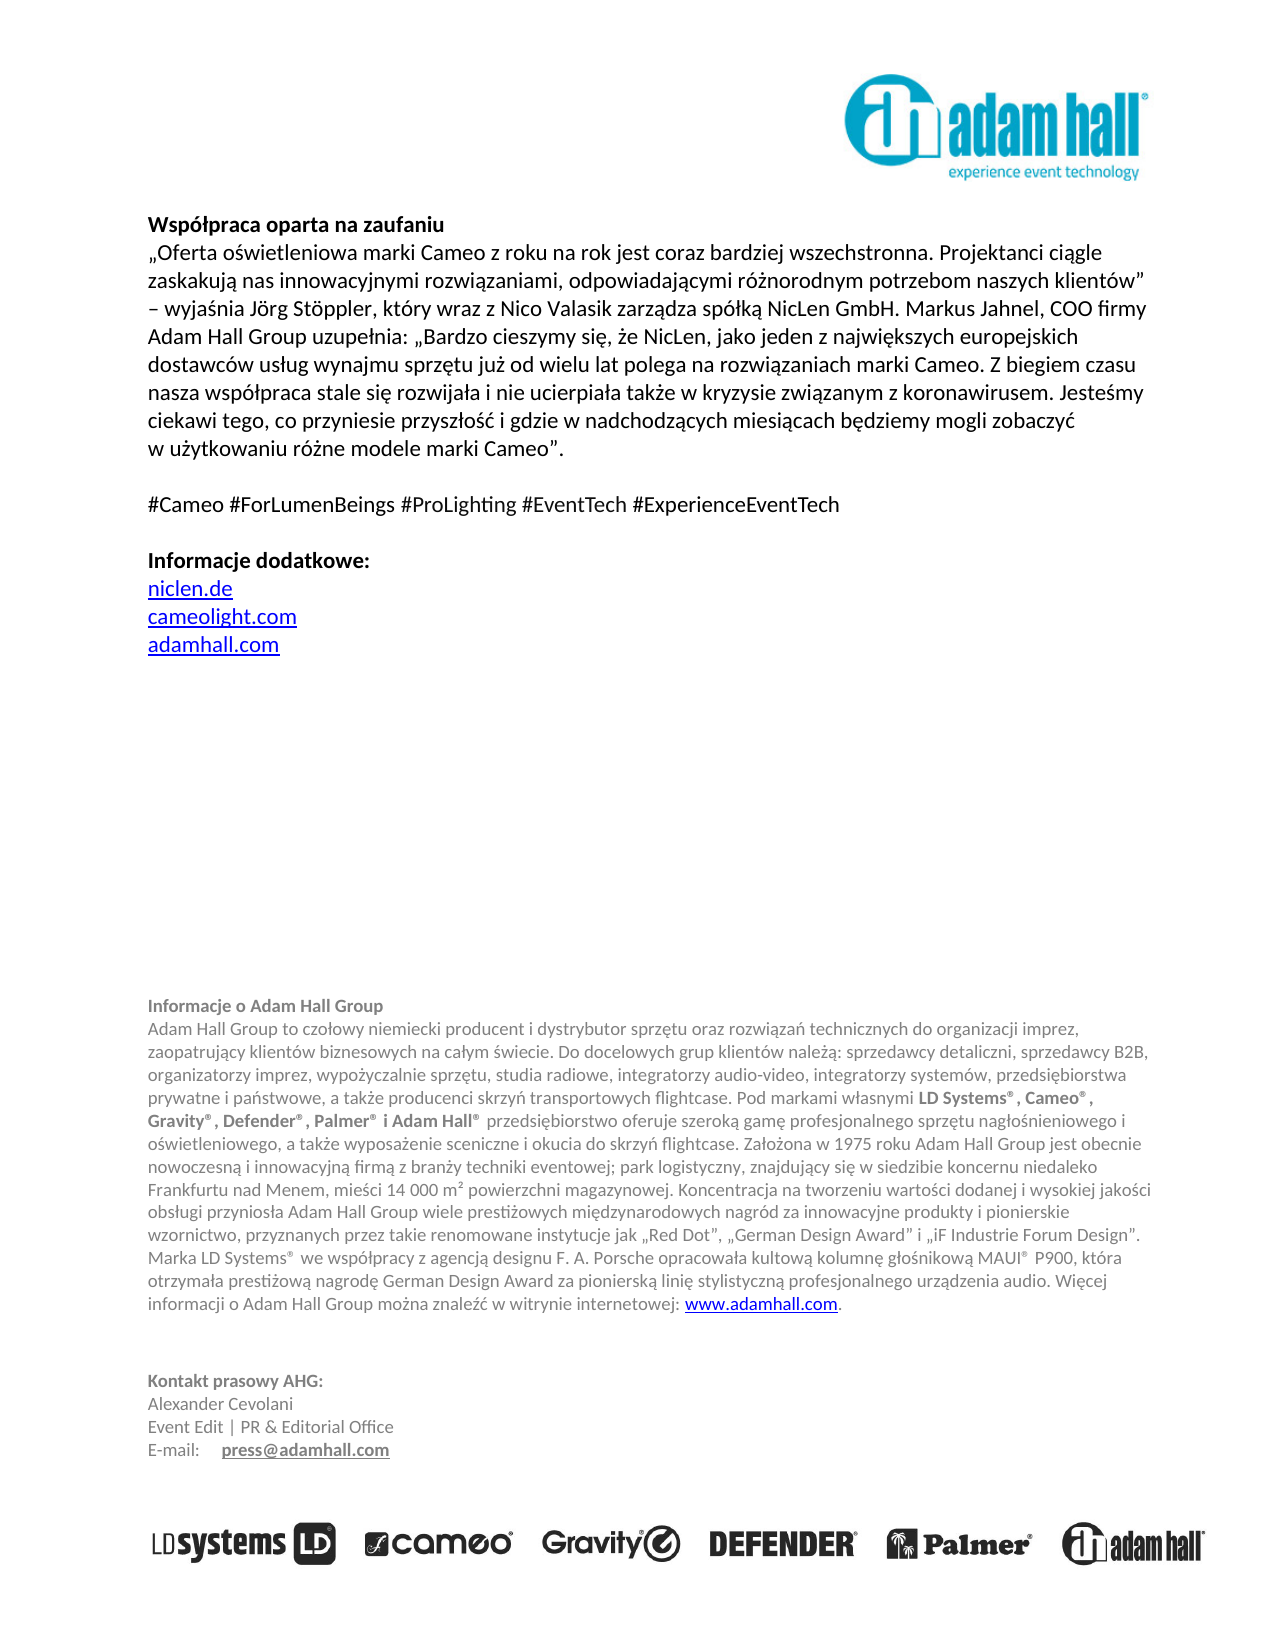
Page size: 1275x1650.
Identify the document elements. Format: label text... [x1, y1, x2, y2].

text cameolight.com [148, 602, 1158, 630]
text Współpraca oparta na zaufaniu [148, 210, 1158, 238]
text Informacje o Adam Hall Group [148, 994, 1158, 1017]
text #Cameo #ForLumenBeings #ProLighting #EventTech #ExperienceEventTech [148, 490, 1158, 518]
text E-mail: press@adamhall.com [148, 1438, 1158, 1461]
text adamhall.com [148, 630, 1158, 658]
text Kontakt prasowy AHG: [148, 1369, 1158, 1392]
picture [147, 1510, 1208, 1577]
text Adam Hall Group to czołowy niemiecki producent i dystrybutor sprzętu oraz rozwiązań technicznych do organizacji imprez, zaopatrujący klientów biznesowych na całym świecie. Do docelowych grup klientów należą: sprzedawcy detaliczni, sprzedawcy B2B, organizatorzy imprez, wypożyczalnie sprzętu, studia radiowe, integratorzy audio-video, integratorzy systemów, przedsiębiorstwa prywatne i państwowe, a także producenci skrzyń transportowych flightcase. Pod markami własnymi LD Systems®, Cameo®, Gravity®, Defender®, Palmer® i Adam Hall® przedsiębiorstwo oferuje szeroką gamę profesjonalnego sprzętu nagłośnieniowego i oświetleniowego, a także wyposażenie sceniczne i okucia do skrzyń flightcase. Założona w 1975 roku Adam Hall Group jest obecnie nowoczesną i innowacyjną firmą z branży techniki eventowej; park logistyczny, znajdujący się w siedzibie koncernu niedaleko Frankfurtu nad Menem, mieści 14 000 m² powierzchni magazynowej. Koncentracja na tworzeniu wartości dodanej i wysokiej jakości obsługi przyniosła Adam Hall Group wiele prestiżowych międzynarodowych nagród za innowacyjne produkty i pionierskie wzornictwo, przyznanych przez takie renomowane instytucje jak „Red Dot”, „German Design Award” i „iF Industrie Forum Design”. Marka LD Systems® we współpracy z agencją designu F. A. Porsche opracowała kultową kolumnę głośnikową MAUI® P900, która otrzymała prestiżową nagrodę German Design Award za pionierską linię stylistyczną profesjonalnego urządzenia audio. Więcej informacji o Adam Hall Group można znaleźć w witrynie internetowej: www.adamhall.com. [148, 1017, 1158, 1344]
text Informacje dodatkowe: niclen.de [148, 546, 1158, 602]
text Event Edit | PR & Editorial Office [148, 1415, 1158, 1438]
text Alexander Cevolani [148, 1392, 1158, 1415]
text „Oferta oświetleniowa marki Cameo z roku na rok jest coraz bardziej wszechstronna. Projektanci ciągle zaskakują nas innowacyjnymi rozwiązaniami, odpowiadającymi różnorodnym potrzebom naszych klientów” – wyjaśnia Jörg Stöppler, który wraz z Nico Valasik zarządza spółką NicLen GmbH. Markus Jahnel, COO firmy Adam Hall Group uzupełnia: „Bardzo cieszymy się, że NicLen, jako jeden z największych europejskich dostawców usług wynajmu sprzętu już od wielu lat polega na rozwiązaniach marki Cameo. Z biegiem czasu nasza współpraca stale się rozwijała i nie ucierpiała także w kryzysie związanym z koronawirusem. Jesteśmy ciekawi tego, co przyniesie przyszłość i gdzie w nadchodzących miesiącach będziemy mogli zobaczyć w użytkowaniu różne modele marki Cameo”. [148, 238, 1158, 462]
picture [835, 73, 1158, 182]
